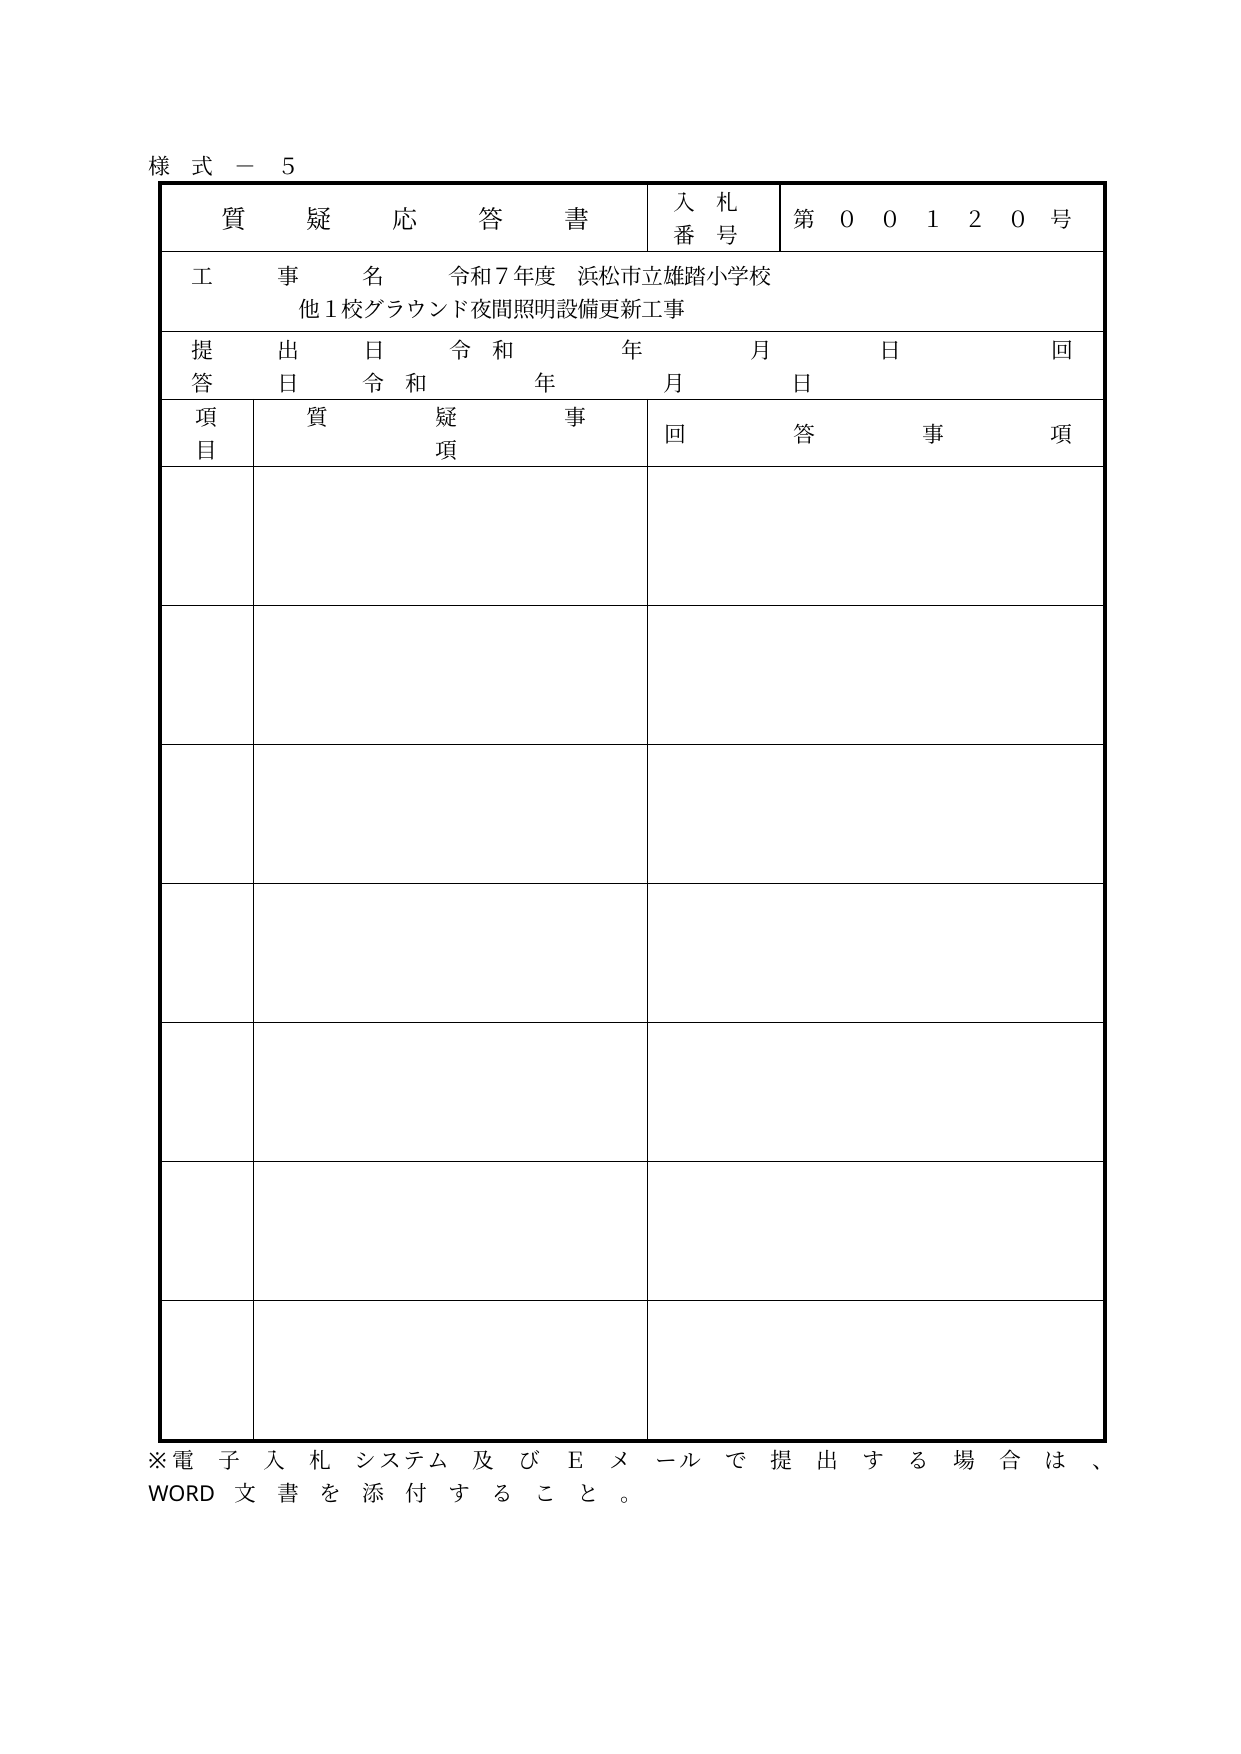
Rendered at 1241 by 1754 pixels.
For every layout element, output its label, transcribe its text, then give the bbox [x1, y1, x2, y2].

table_cell [162, 745, 253, 883]
table_cell 提 出 日 令和 年 月 日 回 答 日 令和 年 月 日 [162, 332, 1103, 399]
table_cell [254, 745, 647, 883]
table_cell [648, 1162, 1103, 1300]
table_cell 回 答 事 項 [648, 400, 1103, 466]
table_cell [162, 1023, 253, 1161]
table_header 第００１２０号 [781, 185, 1103, 251]
table_cell [254, 1023, 647, 1161]
table_header 入札番号 [648, 185, 779, 251]
table_cell [648, 606, 1103, 744]
table_cell [648, 1301, 1103, 1439]
table_cell [648, 884, 1103, 1022]
table_cell [648, 745, 1103, 883]
table_cell [254, 606, 647, 744]
table_cell 工 事 名 令和７年度 浜松市立雄踏小学校他１校グラウンド夜間照明設備更新工事 [162, 252, 1103, 331]
table_cell [162, 1162, 253, 1300]
text 様式－５ [148, 148, 1092, 181]
table_cell [254, 884, 647, 1022]
table_cell [162, 606, 253, 744]
table_cell [162, 1301, 253, 1439]
table_cell [254, 467, 647, 605]
table_cell [648, 467, 1103, 605]
table_cell 質 疑 事 項 [254, 400, 647, 466]
text ※電子入札システム及びＥメールで提出する場合は、WORD文書を添付すること。 [148, 1442, 1092, 1509]
table_cell [254, 1301, 647, 1439]
table_cell [162, 467, 253, 605]
table_cell [648, 1023, 1103, 1161]
table_cell 項 目 [162, 400, 253, 466]
table_cell [254, 1162, 647, 1300]
table_cell [162, 884, 253, 1022]
table_header 質 疑 応 答 書 [162, 185, 647, 251]
